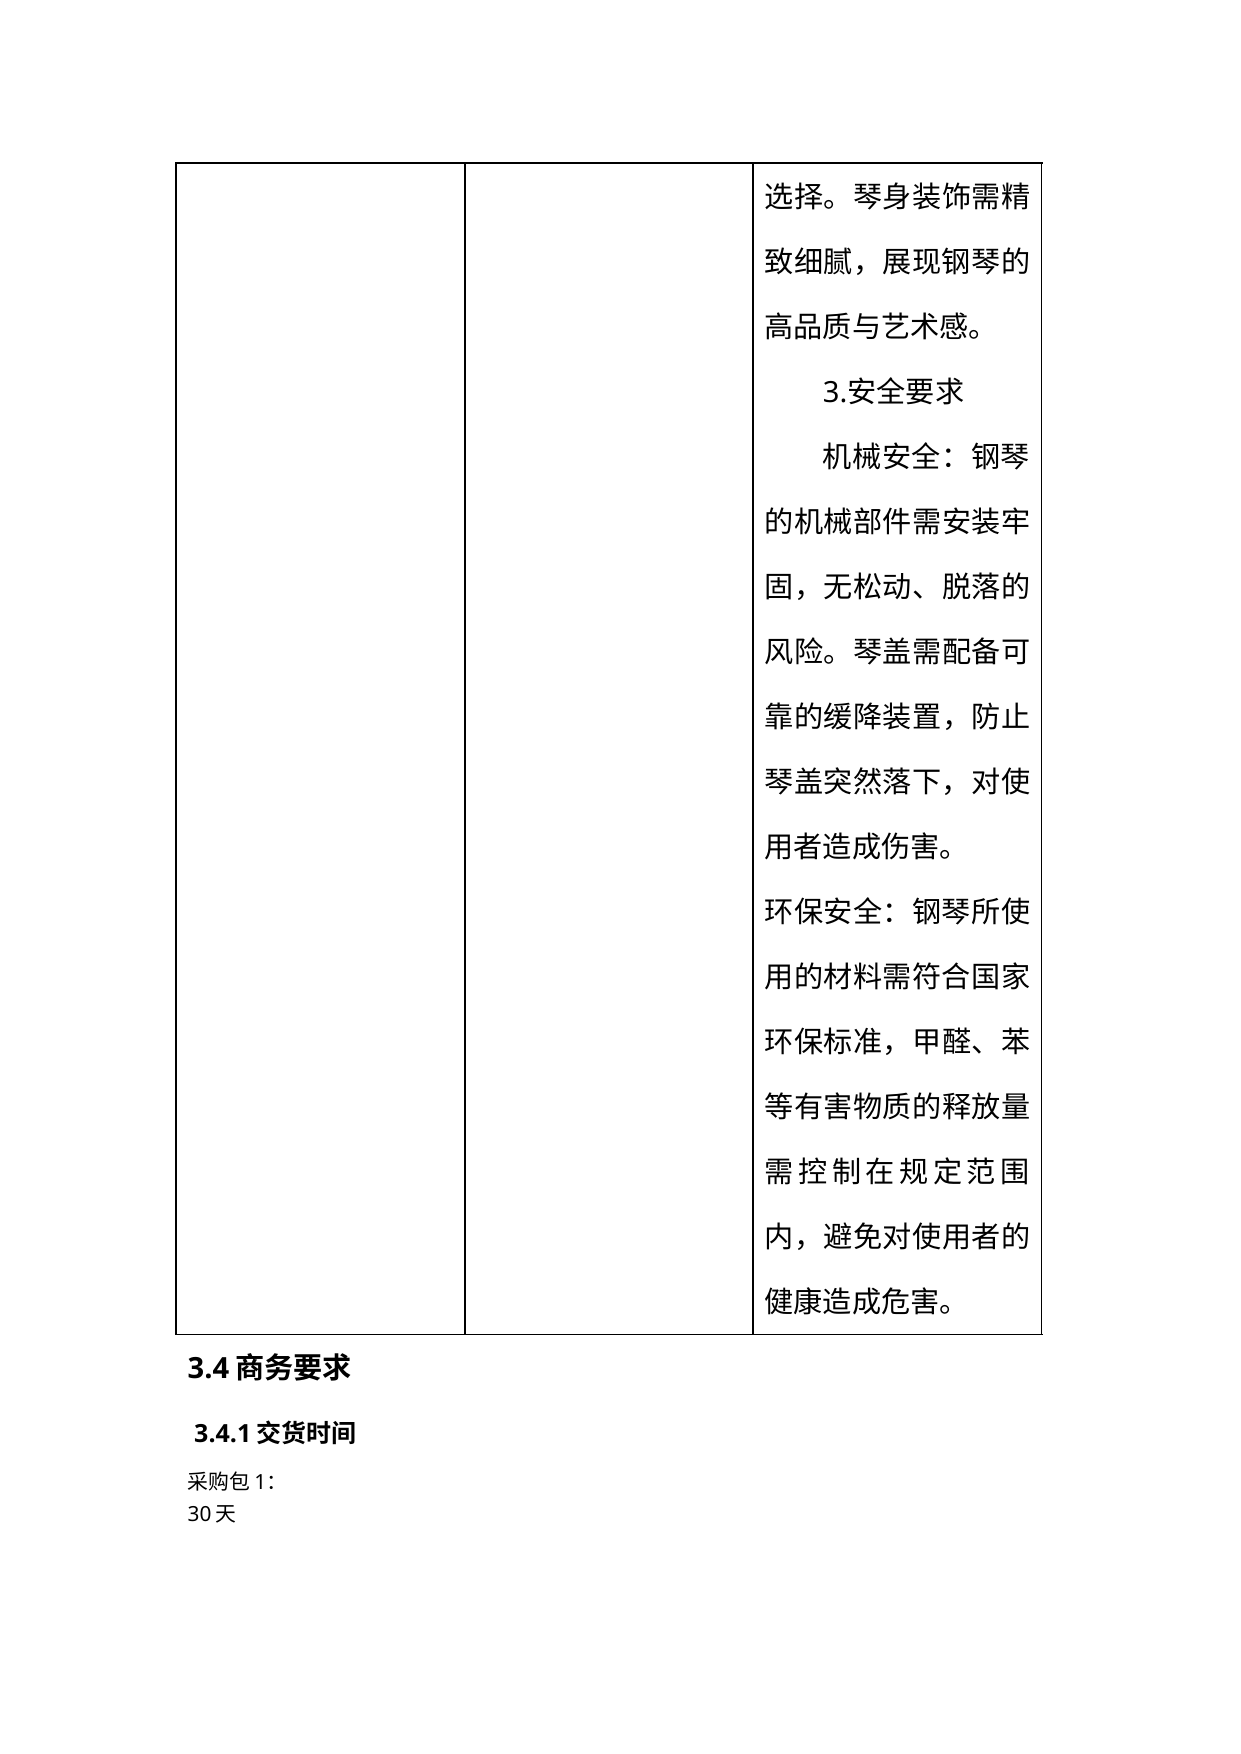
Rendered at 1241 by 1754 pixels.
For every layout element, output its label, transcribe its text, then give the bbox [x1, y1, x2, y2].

text 3.4商务要求 [187, 1335, 1053, 1400]
text 30天 [187, 1498, 1053, 1530]
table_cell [754, 164, 1041, 1333]
table_cell 1 [177, 164, 464, 1333]
table_cell [466, 164, 752, 1333]
text 3.4.1交货时间 [187, 1400, 1053, 1465]
text 采购包1： [187, 1465, 1053, 1498]
